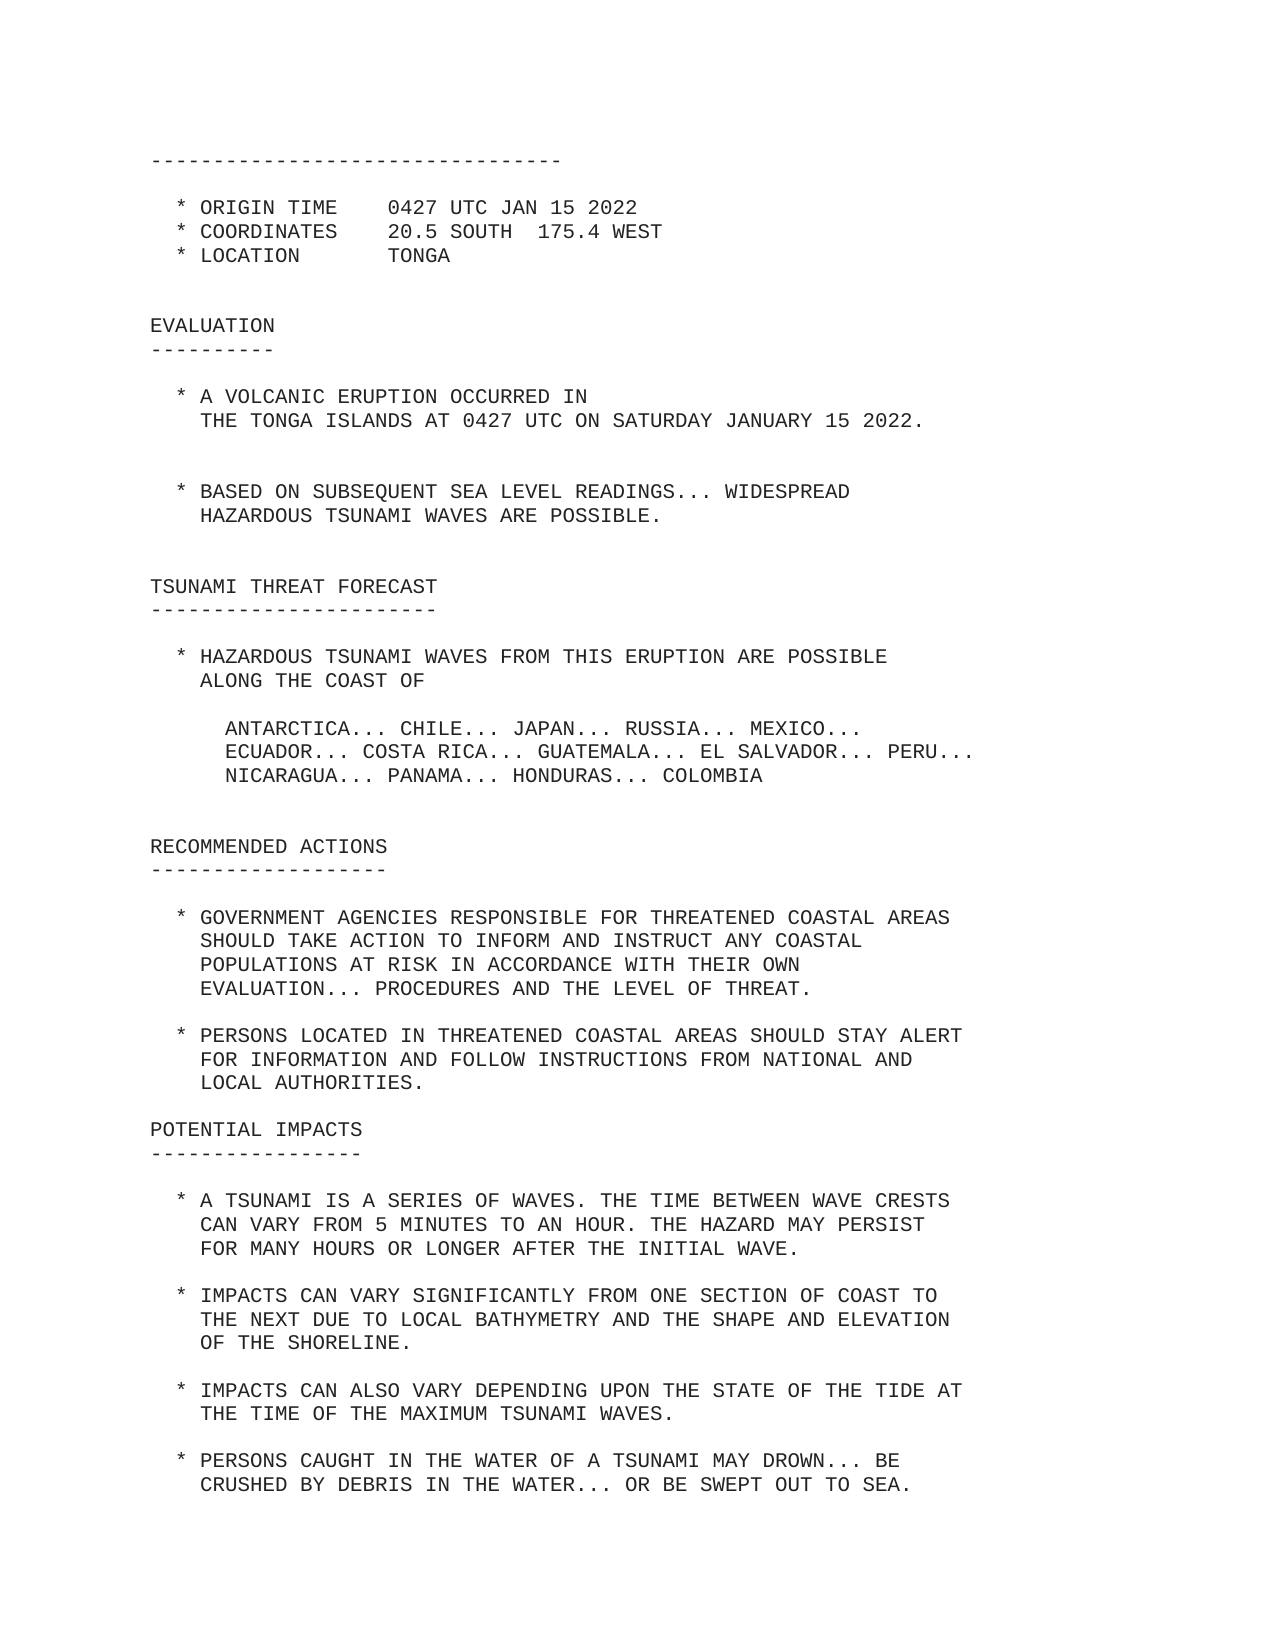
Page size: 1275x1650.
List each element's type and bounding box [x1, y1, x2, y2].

text [150, 150, 1125, 1498]
